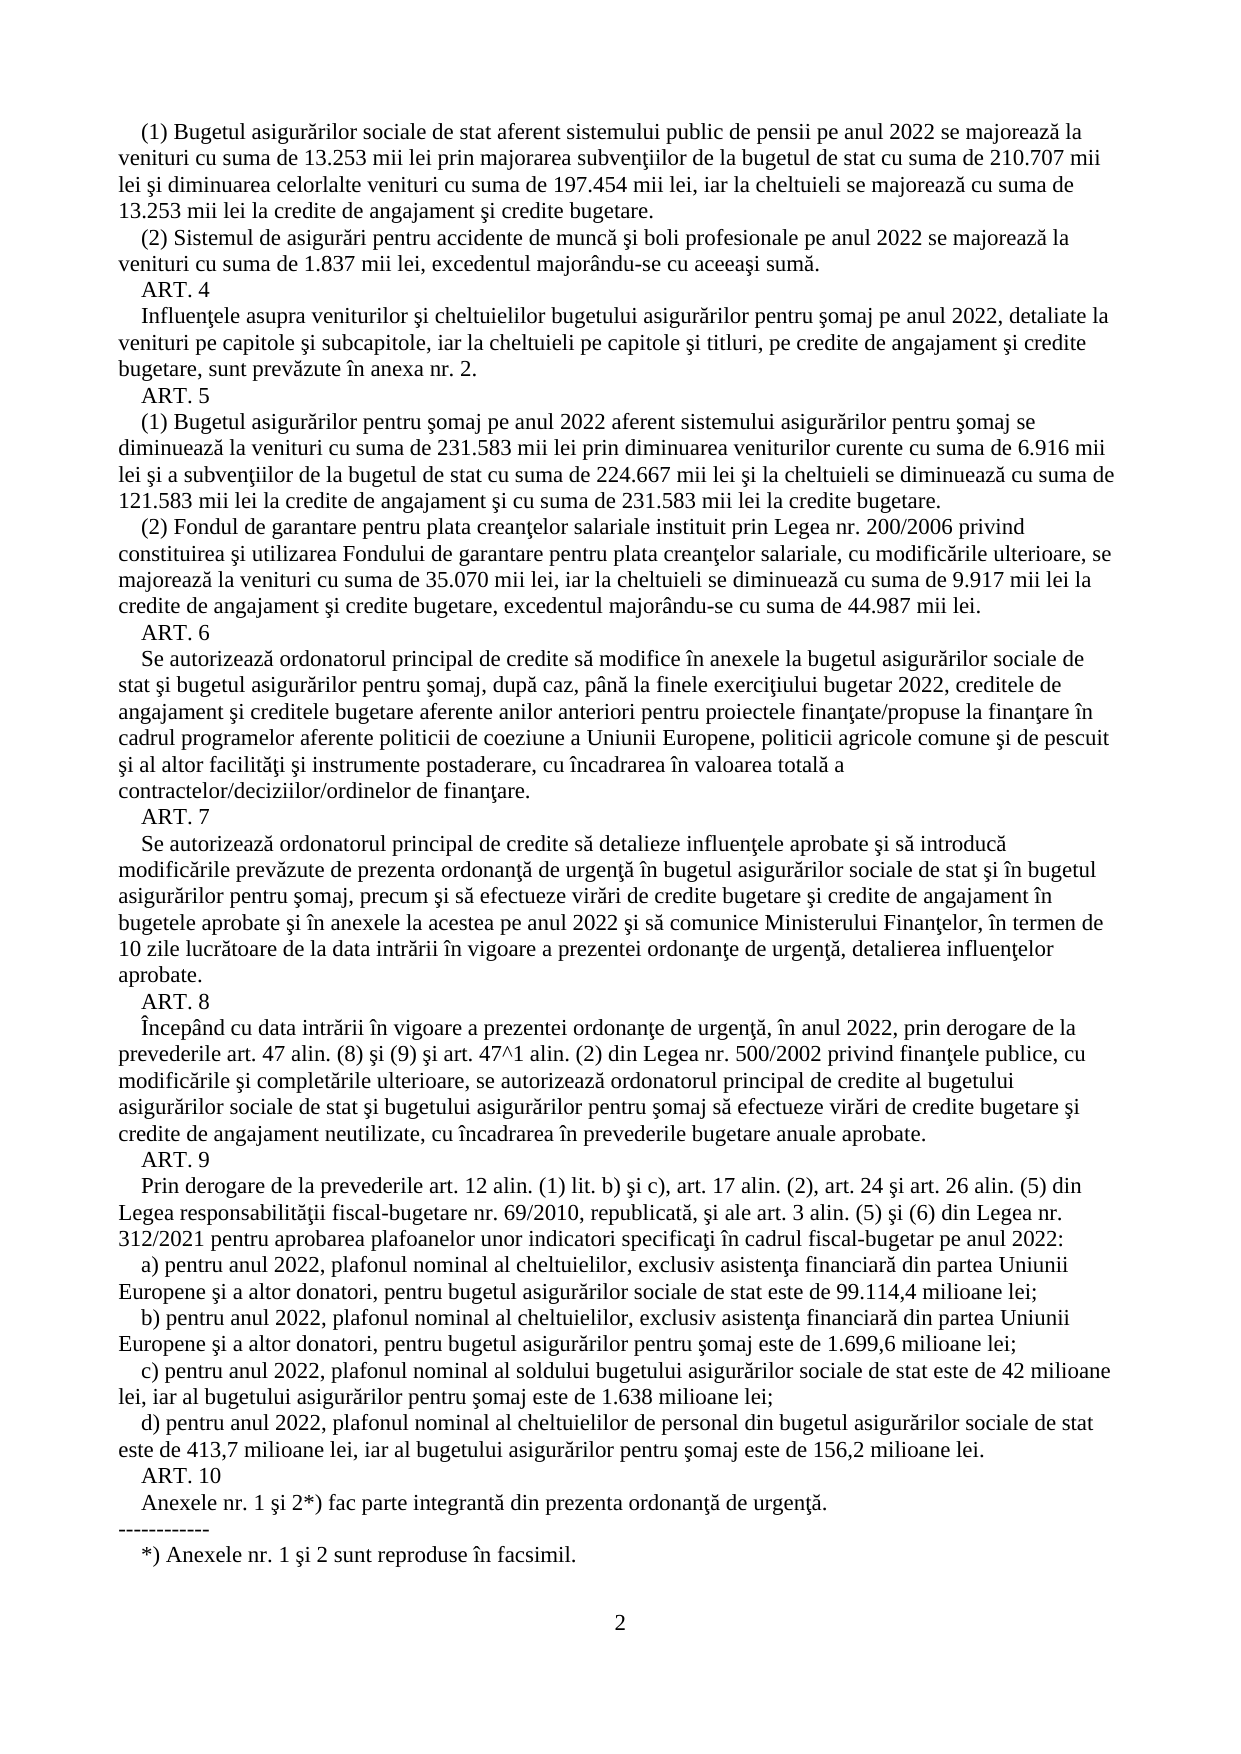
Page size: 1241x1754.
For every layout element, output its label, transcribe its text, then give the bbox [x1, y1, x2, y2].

text *) Anexele nr. 1 şi 2 sunt reproduse în facsimil. [118, 1541, 1122, 1568]
text ART. 5 [118, 382, 1122, 408]
text ART. 9 [118, 1146, 1122, 1172]
text (2) Fondul de garantare pentru plata creanţelor salariale instituit prin Legea nr. 200/2006 privind constituirea şi utilizarea Fondului de garantare pentru plata creanţelor salariale, cu modificările ulterioare, se majorează la venituri cu suma de 35.070 mii lei, iar la cheltuieli se diminuează cu suma de 9.917 mii lei la credite de angajament şi credite bugetare, excedentul majorându-se cu suma de 44.987 mii lei. [118, 513, 1122, 619]
text ART. 6 [118, 619, 1122, 645]
text Începând cu data intrării în vigoare a prezentei ordonanţe de urgenţă, în anul 2022, prin derogare de la prevederile art. 47 alin. (8) şi (9) şi art. 47^1 alin. (2) din Legea nr. 500/2002 privind finanţele publice, cu modificările şi completările ulterioare, se autorizează ordonatorul principal de credite al bugetului asigurărilor sociale de stat şi bugetului asigurărilor pentru şomaj să efectueze virări de credite bugetare şi credite de angajament neutilizate, cu încadrarea în prevederile bugetare anuale aprobate. [118, 1014, 1122, 1146]
text (1) Bugetul asigurărilor pentru şomaj pe anul 2022 aferent sistemului asigurărilor pentru şomaj se diminuează la venituri cu suma de 231.583 mii lei prin diminuarea veniturilor curente cu suma de 6.916 mii lei şi a subvenţiilor de la bugetul de stat cu suma de 224.667 mii lei şi la cheltuieli se diminuează cu suma de 121.583 mii lei la credite de angajament şi cu suma de 231.583 mii lei la credite bugetare. [118, 408, 1122, 513]
text Anexele nr. 1 şi 2*) fac parte integrantă din prezenta ordonanţă de urgenţă. [118, 1488, 1122, 1515]
text Influenţele asupra veniturilor şi cheltuielilor bugetului asigurărilor pentru şomaj pe anul 2022, detaliate la venituri pe capitole şi subcapitole, iar la cheltuieli pe capitole şi titluri, pe credite de angajament şi credite bugetare, sunt prevăzute în anexa nr. 2. [118, 303, 1122, 382]
text Prin derogare de la prevederile art. 12 alin. (1) lit. b) şi c), art. 17 alin. (2), art. 24 şi art. 26 alin. (5) din Legea responsabilităţii fiscal-bugetare nr. 69/2010, republicată, şi ale art. 3 alin. (5) şi (6) din Legea nr. 312/2021 pentru aprobarea plafoanelor unor indicatori specificaţi în cadrul fiscal-bugetar pe anul 2022: [118, 1172, 1122, 1251]
text Se autorizează ordonatorul principal de credite să detalieze influenţele aprobate şi să introducă modificările prevăzute de prezenta ordonanţă de urgenţă în bugetul asigurărilor sociale de stat şi în bugetul asigurărilor pentru şomaj, precum şi să efectueze virări de credite bugetare şi credite de angajament în bugetele aprobate şi în anexele la acestea pe anul 2022 şi să comunice Ministerului Finanţelor, în termen de 10 zile lucrătoare de la data intrării în vigoare a prezentei ordonanţe de urgenţă, detalierea influenţelor aprobate. [118, 830, 1122, 988]
text b) pentru anul 2022, plafonul nominal al cheltuielilor, exclusiv asistenţa financiară din partea Uniunii Europene şi a altor donatori, pentru bugetul asigurărilor pentru şomaj este de 1.699,6 milioane lei; [118, 1304, 1122, 1357]
text a) pentru anul 2022, plafonul nominal al cheltuielilor, exclusiv asistenţa financiară din partea Uniunii Europene şi a altor donatori, pentru bugetul asigurărilor sociale de stat este de 99.114,4 milioane lei; [118, 1251, 1122, 1304]
text ART. 10 [118, 1462, 1122, 1488]
text ART. 7 [118, 803, 1122, 830]
text ART. 4 [118, 276, 1122, 303]
text (2) Sistemul de asigurări pentru accidente de muncă şi boli profesionale pe anul 2022 se majorează la venituri cu suma de 1.837 mii lei, excedentul majorându-se cu aceeaşi sumă. [118, 223, 1122, 276]
text d) pentru anul 2022, plafonul nominal al cheltuielilor de personal din bugetul asigurărilor sociale de stat este de 413,7 milioane lei, iar al bugetului asigurărilor pentru şomaj este de 156,2 milioane lei. [118, 1409, 1122, 1462]
text c) pentru anul 2022, plafonul nominal al soldului bugetului asigurărilor sociale de stat este de 42 milioane lei, iar al bugetului asigurărilor pentru şomaj este de 1.638 milioane lei; [118, 1357, 1122, 1409]
text ART. 8 [118, 988, 1122, 1014]
text Se autorizează ordonatorul principal de credite să modifice în anexele la bugetul asigurărilor sociale de stat şi bugetul asigurărilor pentru şomaj, după caz, până la finele exerciţiului bugetar 2022, creditele de angajament şi creditele bugetare aferente anilor anteriori pentru proiectele finanţate/propuse la finanţare în cadrul programelor aferente politicii de coeziune a Uniunii Europene, politicii agricole comune şi de pescuit şi al altor facilităţi şi instrumente postaderare, cu încadrarea în valoarea totală a contractelor/deciziilor/ordinelor de finanţare. [118, 645, 1122, 803]
text ------------ [118, 1515, 1122, 1541]
text (1) Bugetul asigurărilor sociale de stat aferent sistemului public de pensii pe anul 2022 se majorează la venituri cu suma de 13.253 mii lei prin majorarea subvenţiilor de la bugetul de stat cu suma de 210.707 mii lei şi diminuarea celorlalte venituri cu suma de 197.454 mii lei, iar la cheltuieli se majorează cu suma de 13.253 mii lei la credite de angajament şi credite bugetare. [118, 118, 1122, 223]
